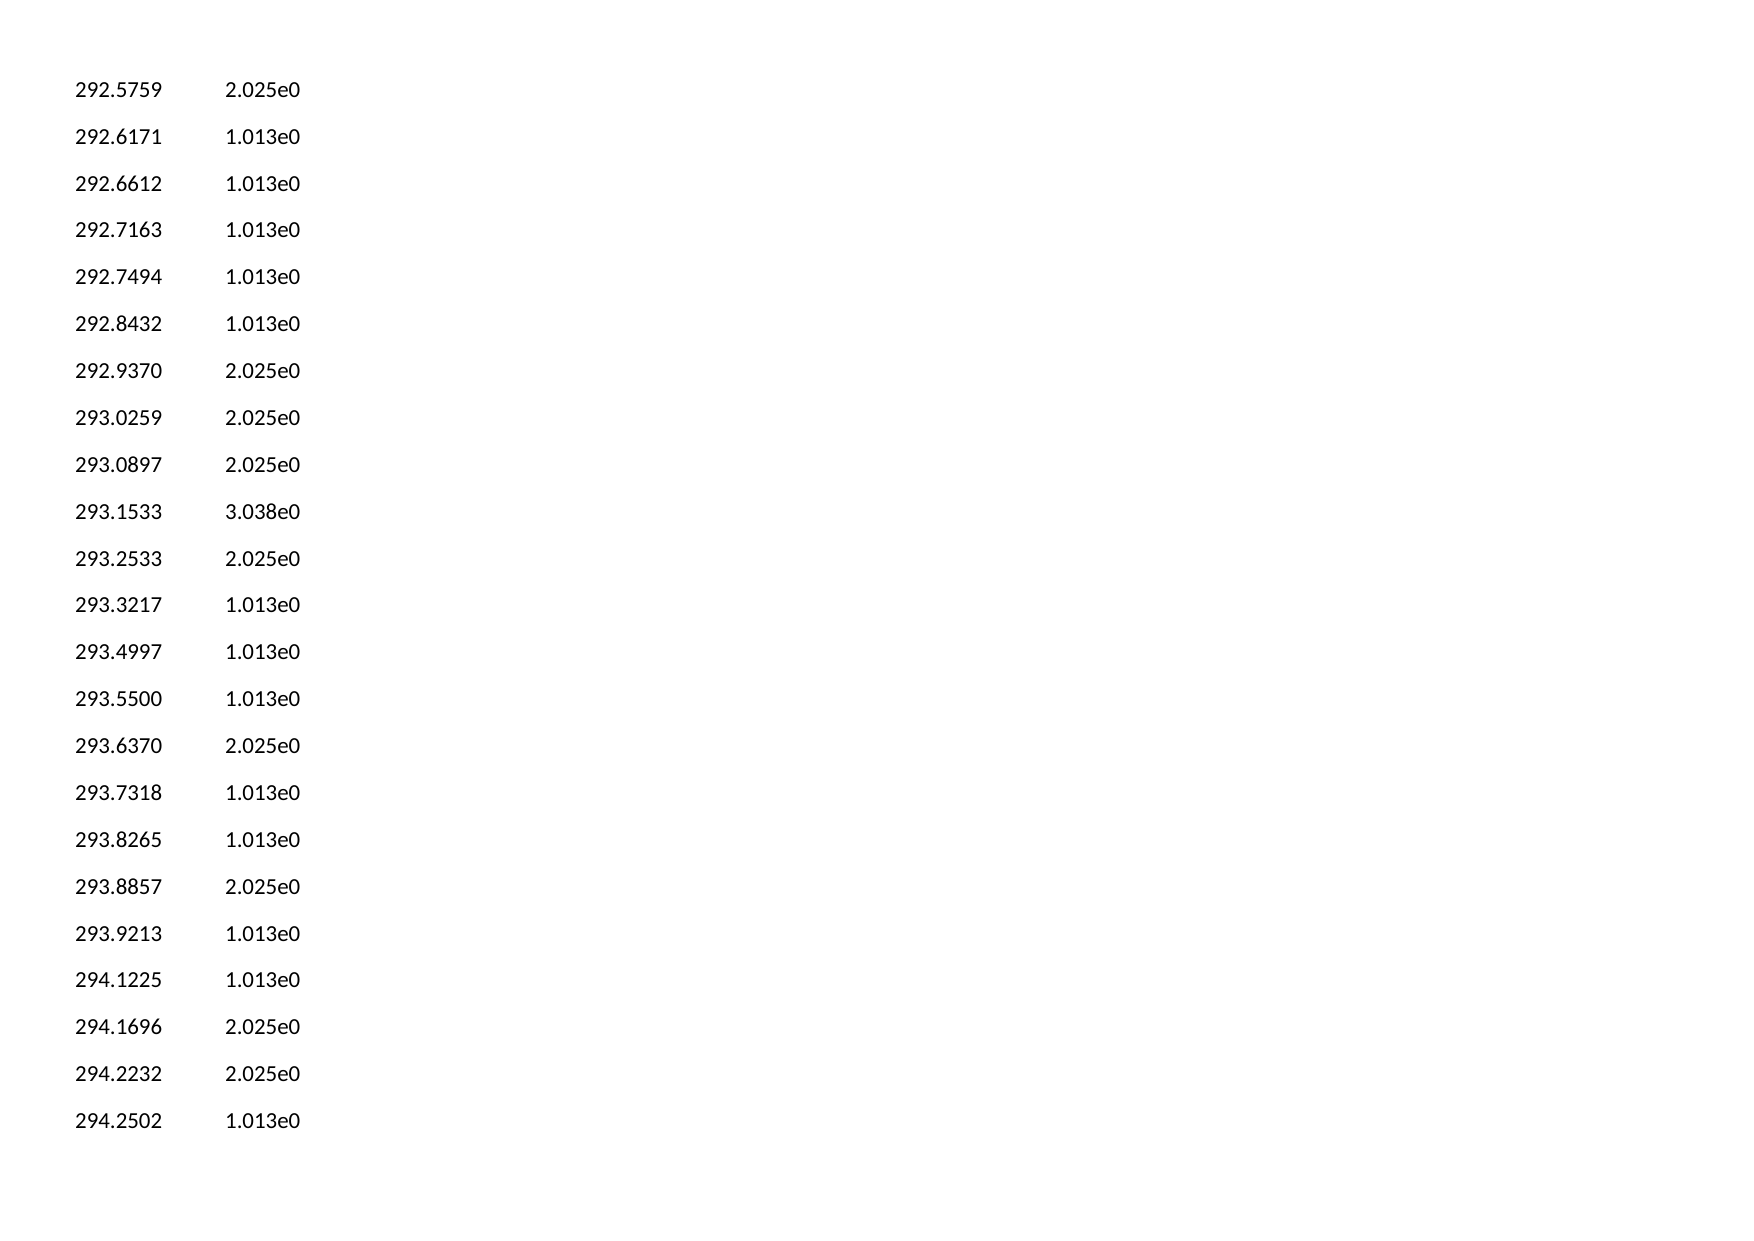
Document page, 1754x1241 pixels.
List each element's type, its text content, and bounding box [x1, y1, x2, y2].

text 294.1225 1.013e0 [75, 966, 1679, 994]
text 292.5759 2.025e0 [75, 75, 1679, 103]
text 293.0897 2.025e0 [75, 450, 1679, 478]
text 293.8265 1.013e0 [75, 825, 1679, 853]
text 294.2232 2.025e0 [75, 1059, 1679, 1087]
text 292.7163 1.013e0 [75, 216, 1679, 244]
text 294.1696 2.025e0 [75, 1012, 1679, 1041]
text 292.8432 1.013e0 [75, 309, 1679, 337]
text 293.3217 1.013e0 [75, 591, 1679, 619]
text 292.7494 1.013e0 [75, 262, 1679, 291]
text 293.8857 2.025e0 [75, 872, 1679, 900]
text 293.7318 1.013e0 [75, 778, 1679, 806]
text 293.5500 1.013e0 [75, 684, 1679, 712]
text 293.9213 1.013e0 [75, 919, 1679, 947]
text 293.2533 2.025e0 [75, 544, 1679, 572]
text 292.9370 2.025e0 [75, 356, 1679, 384]
text 292.6171 1.013e0 [75, 122, 1679, 150]
text 294.2502 1.013e0 [75, 1106, 1679, 1134]
text 293.6370 2.025e0 [75, 731, 1679, 759]
text 293.4997 1.013e0 [75, 637, 1679, 666]
text 292.6612 1.013e0 [75, 169, 1679, 197]
text 293.0259 2.025e0 [75, 403, 1679, 431]
text 293.1533 3.038e0 [75, 497, 1679, 525]
